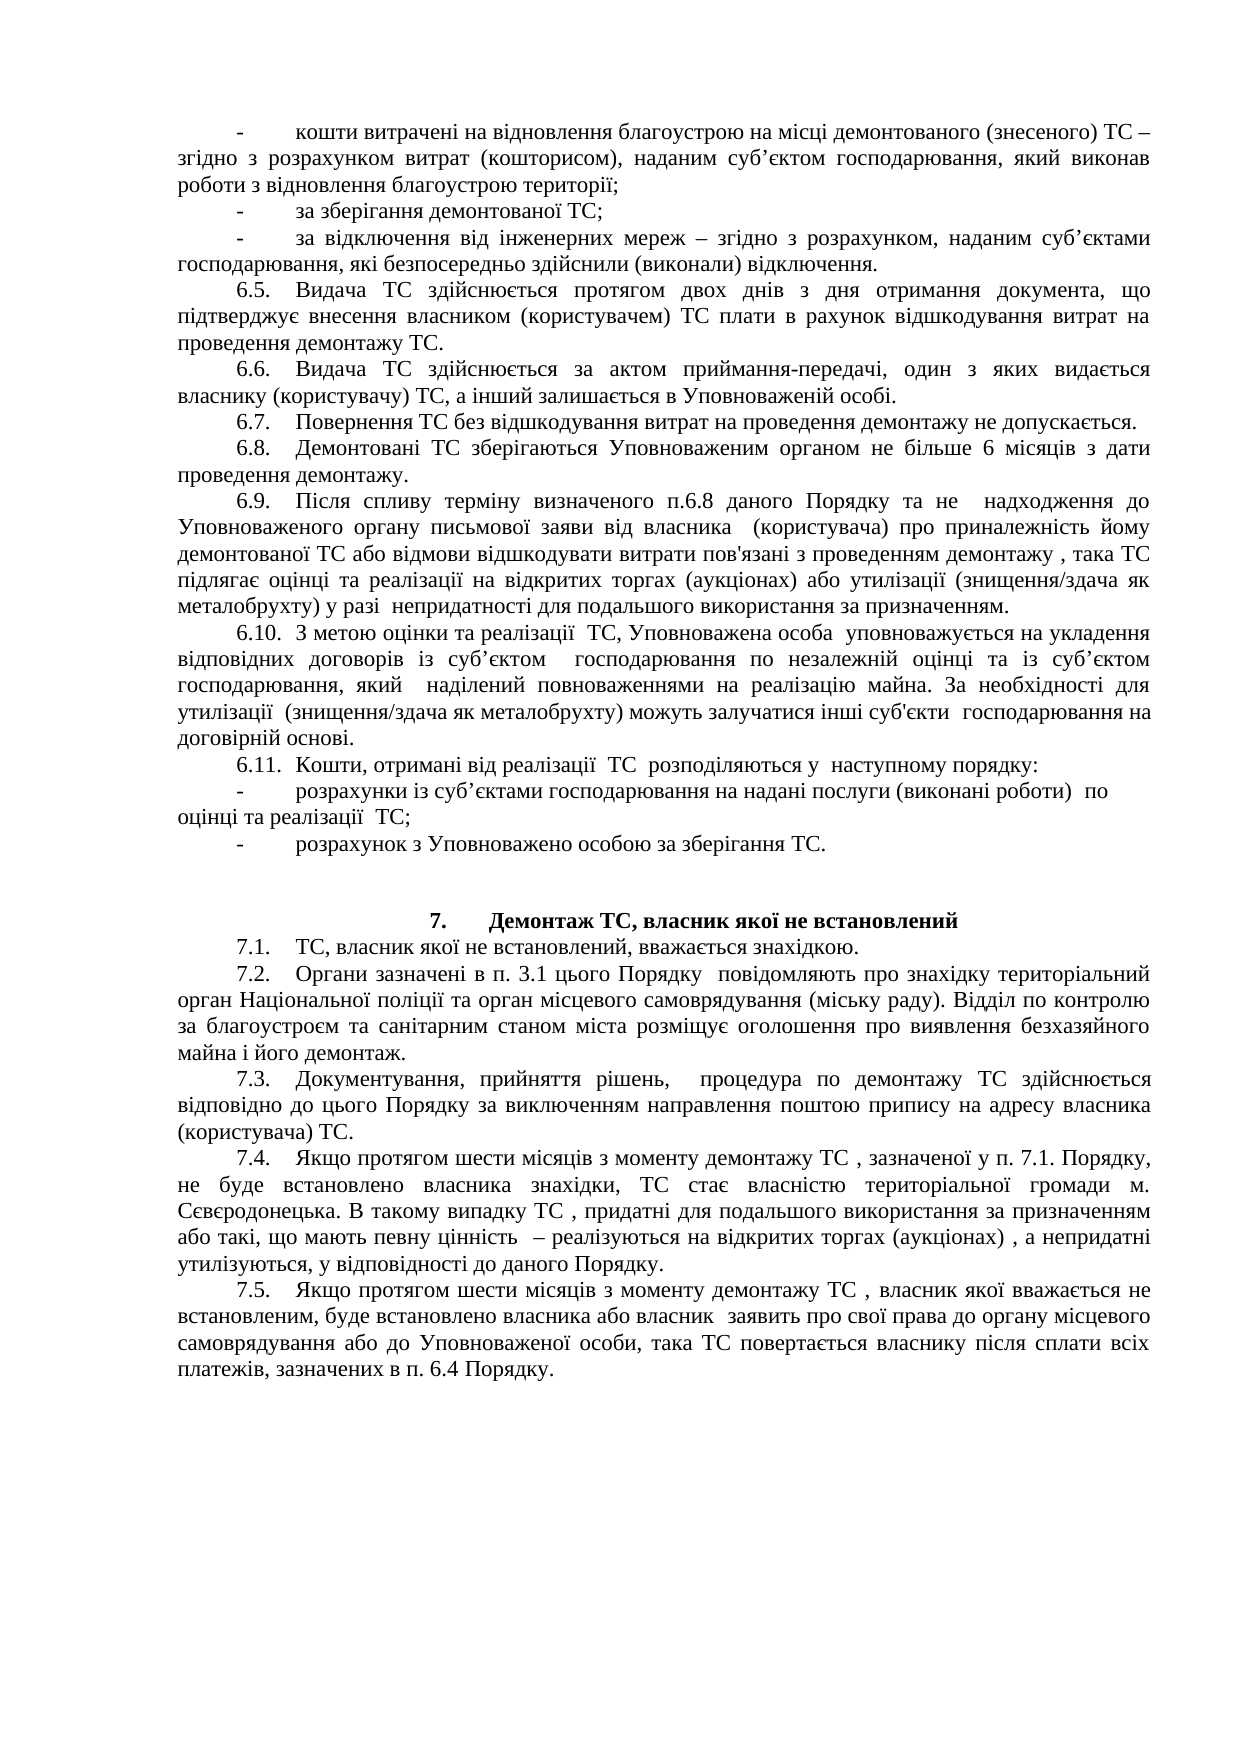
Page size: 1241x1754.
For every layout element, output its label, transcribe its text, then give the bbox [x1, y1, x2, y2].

list Демонтаж ТС, власник якої не встановлений [177, 907, 1152, 933]
list Якщо протягом шести місяців з моменту демонтажу ТС , власник якої вважається не встановленим, буде встановлено власника або власник заявить про свої права до органу місцевого самоврядування або до Уповноваженої особи, така ТС повертається власнику після сплати всіх платежів, зазначених в п. 6.4 Порядку. [177, 1276, 1152, 1381]
list Демонтовані ТС зберігаються Уповноваженим органом не більше 6 місяців з дати проведення демонтажу. [177, 434, 1152, 487]
list кошти витрачені на відновлення благоустрою на місці демонтованого (знесеного) ТС – згідно з розрахунком витрат (кошторисом), наданим суб’єктом господарювання, який виконав роботи з відновлення благоустрою території; [177, 118, 1152, 197]
list розрахунки із суб’єктами господарювання на надані послуги (виконані роботи) по оцінці та реалізації ТС; [177, 777, 1152, 830]
list Кошти, отримані від реалізації ТС розподіляються у наступному порядку: [177, 751, 1152, 777]
list ТС, власник якої не встановлений, вважається знахідкою. [177, 933, 1152, 960]
list Повернення ТС без відшкодування витрат на проведення демонтажу не допускається. [177, 408, 1152, 434]
list розрахунок з Уповноважено особою за зберігання ТС. [177, 830, 1152, 856]
list Якщо протягом шести місяців з моменту демонтажу ТС , зазначеної у п. 7.1. Порядку, не буде встановлено власника знахідки, ТС стає власністю територіальної громади м. Сєвєродонецька. В такому випадку ТС , придатні для подальшого використання за призначенням або такі, що мають певну цінність – реалізуються на відкритих торгах (аукціонах) , а непридатні утилізуються, у відповідності до даного Порядку. [177, 1144, 1152, 1276]
list Видача ТС здійснюється протягом двох днів з дня отримання документа, що підтверджує внесення власником (користувачем) ТС плати в рахунок відшкодування витрат на проведення демонтажу ТС. [177, 276, 1152, 355]
list Органи зазначені в п. 3.1 цього Порядку повідомляють про знахідку територіальний орган Національної поліції та орган місцевого самоврядування (міську раду). Відділ по контролю за благоустроєм та санітарним станом міста розміщує оголошення про виявлення безхазяйного майна і його демонтаж. [177, 960, 1152, 1065]
list Видача ТС здійснюється за актом приймання-передачі, один з яких видається власнику (користувачу) ТС, а інший залишається в Уповноваженій особі. [177, 355, 1152, 408]
list за відключення від інженерних мереж – згідно з розрахунком, наданим суб’єктами господарювання, які безпосередньо здійснили (виконали) відключення. [177, 223, 1152, 276]
list Документування, прийняття рішень, процедура по демонтажу ТС здійснюється відповідно до цього Порядку за виключенням направлення поштою припису на адресу власника (користувача) ТС. [177, 1065, 1152, 1144]
list за зберігання демонтованої ТС; [177, 197, 1152, 223]
list З метою оцінки та реалізації ТС, Уповноважена особа уповноважується на укладення відповідних договорів із суб’єктом господарювання по незалежній оцінці та із суб’єктом господарювання, який наділений повноваженнями на реалізацію майна. За необхідності для утилізації (знищення/здача як металобрухту) можуть залучатися інші суб'єкти господарювання на договірній основі. [177, 619, 1152, 751]
list Після спливу терміну визначеного п.6.8 даного Порядку та не надходження до Уповноваженого органу письмової заяви від власника (користувача) про приналежність йому демонтованої ТС або відмови відшкодувати витрати пов'язані з проведенням демонтажу , така ТС підлягає оцінці та реалізації на відкритих торгах (аукціонах) або утилізації (знищення/здача як металобрухту) у разі непридатності для подальшого використання за призначенням. [177, 487, 1152, 619]
